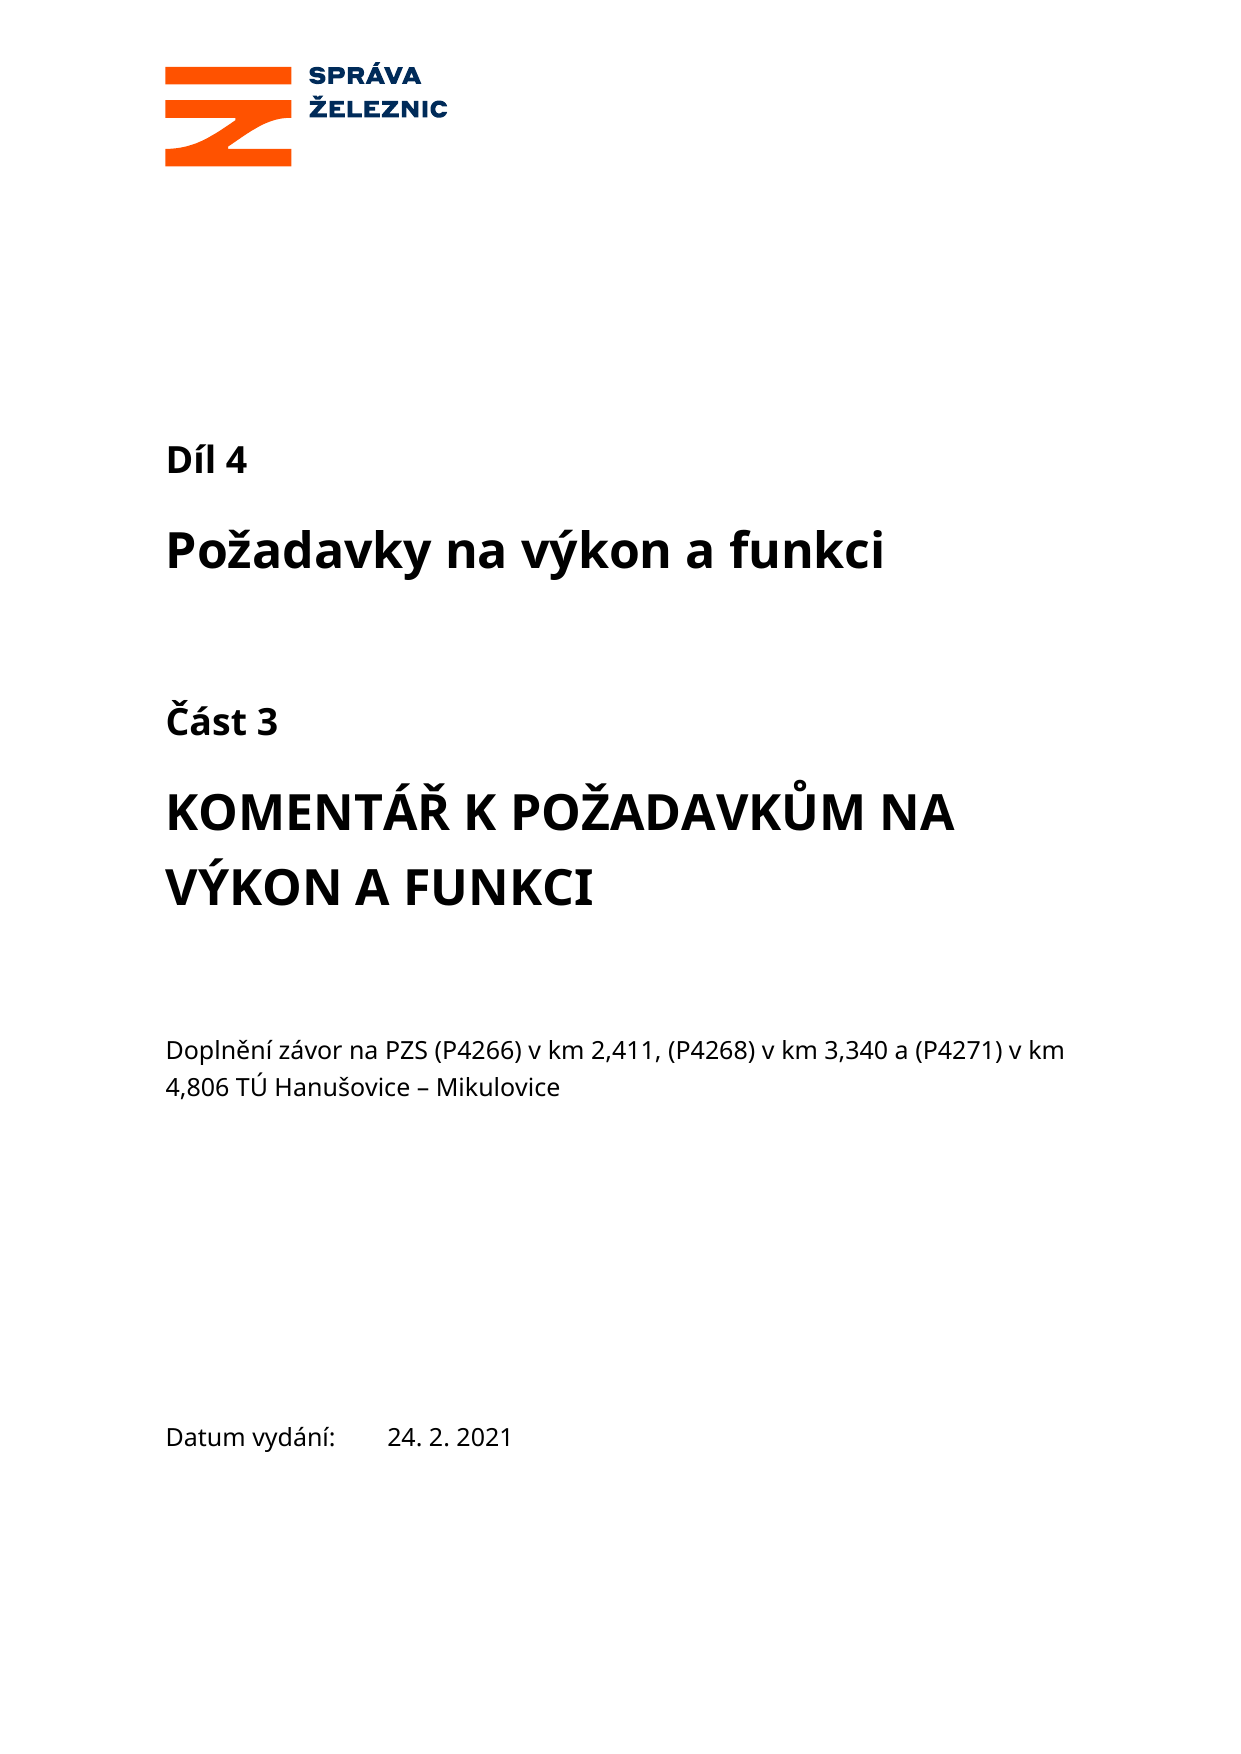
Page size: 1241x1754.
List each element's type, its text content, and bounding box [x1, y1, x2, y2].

text Díl 4 [165, 433, 1075, 484]
text KOMENTÁŘ K POŽADAVKŮM NA VÝKON A FUNKCI [165, 777, 1075, 920]
text Část 3 [165, 696, 1075, 747]
text Požadavky na výkon a funkci [165, 514, 1075, 583]
text Datum vydání: 24. 2. 2021 [165, 1419, 1075, 1454]
